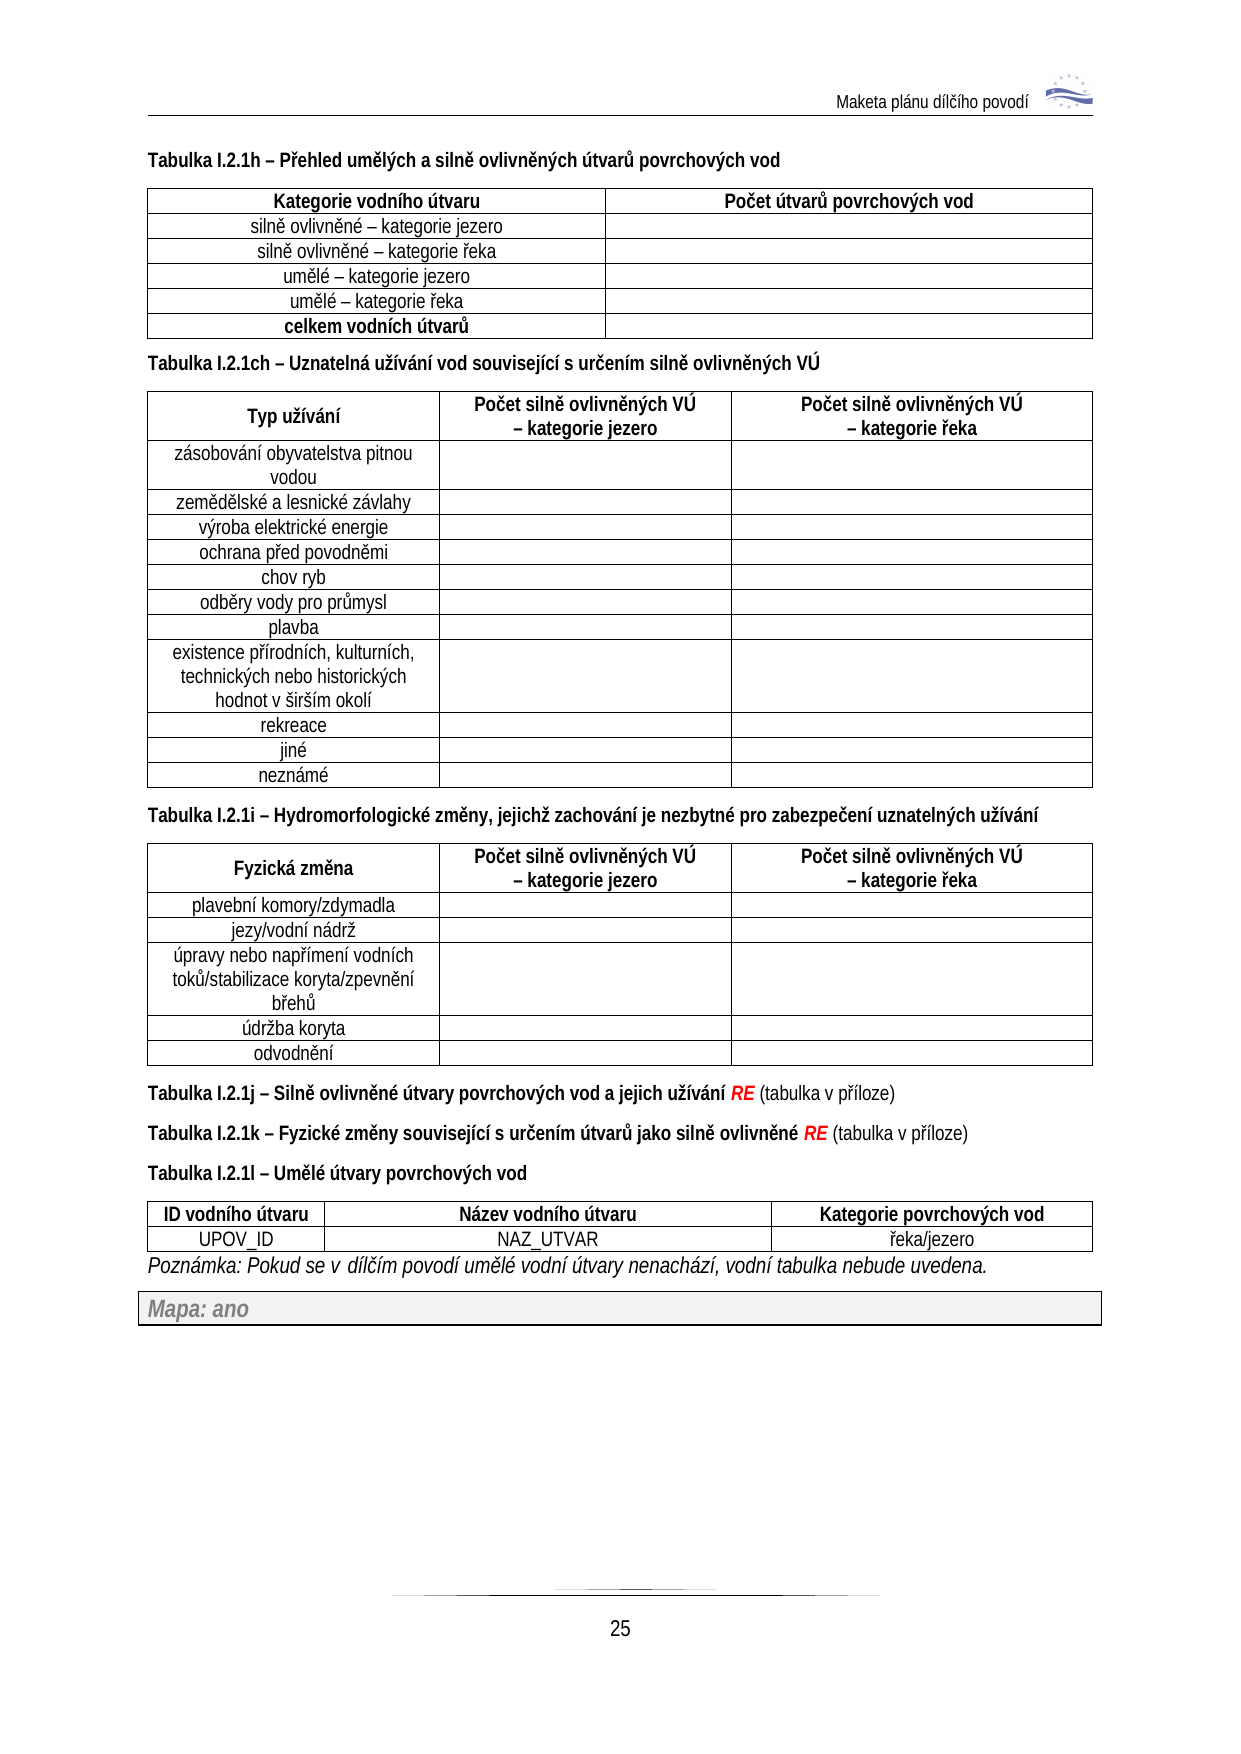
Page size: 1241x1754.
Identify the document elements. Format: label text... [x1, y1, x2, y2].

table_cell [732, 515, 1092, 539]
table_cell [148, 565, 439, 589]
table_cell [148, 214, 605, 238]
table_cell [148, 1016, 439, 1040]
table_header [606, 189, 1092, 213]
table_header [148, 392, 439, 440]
text Tabulka I.2.1ch – Uznatelná užívání vod související s určením silně ovlivněných VÚ [148, 351, 1093, 375]
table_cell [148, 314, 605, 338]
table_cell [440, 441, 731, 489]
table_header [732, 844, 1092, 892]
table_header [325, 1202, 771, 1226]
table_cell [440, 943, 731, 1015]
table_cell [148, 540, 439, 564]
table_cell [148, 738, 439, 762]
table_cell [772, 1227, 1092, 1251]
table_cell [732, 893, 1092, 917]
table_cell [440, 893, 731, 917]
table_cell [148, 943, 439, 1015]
text Tabulka I.2.1k – Fyzické změny související s určením útvarů jako silně ovlivněné RE (tabulka v příloze) [148, 1121, 1093, 1145]
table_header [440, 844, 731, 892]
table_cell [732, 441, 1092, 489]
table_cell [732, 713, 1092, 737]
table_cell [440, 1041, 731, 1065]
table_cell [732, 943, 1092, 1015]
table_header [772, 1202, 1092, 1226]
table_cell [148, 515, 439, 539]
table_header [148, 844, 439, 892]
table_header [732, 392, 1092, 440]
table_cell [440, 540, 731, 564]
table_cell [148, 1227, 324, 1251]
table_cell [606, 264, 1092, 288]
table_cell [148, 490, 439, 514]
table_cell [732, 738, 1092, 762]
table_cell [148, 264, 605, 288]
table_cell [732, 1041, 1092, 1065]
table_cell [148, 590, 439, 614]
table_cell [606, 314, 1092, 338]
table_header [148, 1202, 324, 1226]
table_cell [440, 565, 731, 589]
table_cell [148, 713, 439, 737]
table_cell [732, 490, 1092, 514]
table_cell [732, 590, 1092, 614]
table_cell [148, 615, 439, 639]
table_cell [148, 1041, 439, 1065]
text Poznámka: Pokud se v dílčím povodí umělé vodní útvary nenachází, vodní tabulka nebude uvedena. [148, 1252, 1093, 1278]
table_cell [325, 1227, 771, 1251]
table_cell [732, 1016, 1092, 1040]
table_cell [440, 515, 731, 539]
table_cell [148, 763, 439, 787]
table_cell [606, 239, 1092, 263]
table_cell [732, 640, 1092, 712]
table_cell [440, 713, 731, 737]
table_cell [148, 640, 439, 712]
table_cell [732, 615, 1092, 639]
text Mapa: ano [139, 1292, 1101, 1324]
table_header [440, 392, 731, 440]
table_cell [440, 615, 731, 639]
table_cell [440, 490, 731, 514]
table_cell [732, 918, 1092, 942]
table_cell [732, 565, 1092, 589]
text Tabulka I.2.1h – Přehled umělých a silně ovlivněných útvarů povrchových vod [148, 148, 1093, 172]
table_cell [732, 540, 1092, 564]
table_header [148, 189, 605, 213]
text Tabulka I.2.1l – Umělé útvary povrchových vod [148, 1161, 1093, 1185]
text Tabulka I.2.1i – Hydromorfologické změny, jejichž zachování je nezbytné pro zabezpečení uznatelných užívání [148, 803, 1093, 827]
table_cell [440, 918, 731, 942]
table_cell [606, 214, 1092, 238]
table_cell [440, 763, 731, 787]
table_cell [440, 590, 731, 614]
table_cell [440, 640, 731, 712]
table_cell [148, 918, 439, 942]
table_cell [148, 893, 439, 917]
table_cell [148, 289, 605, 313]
picture [1045, 73, 1093, 109]
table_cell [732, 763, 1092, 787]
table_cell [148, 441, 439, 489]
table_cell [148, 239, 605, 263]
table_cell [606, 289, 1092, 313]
text Tabulka I.2.1j – Silně ovlivněné útvary povrchových vod a jejich užívání RE (tabulka v příloze) [148, 1081, 1093, 1105]
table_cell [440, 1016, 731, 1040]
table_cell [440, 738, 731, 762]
